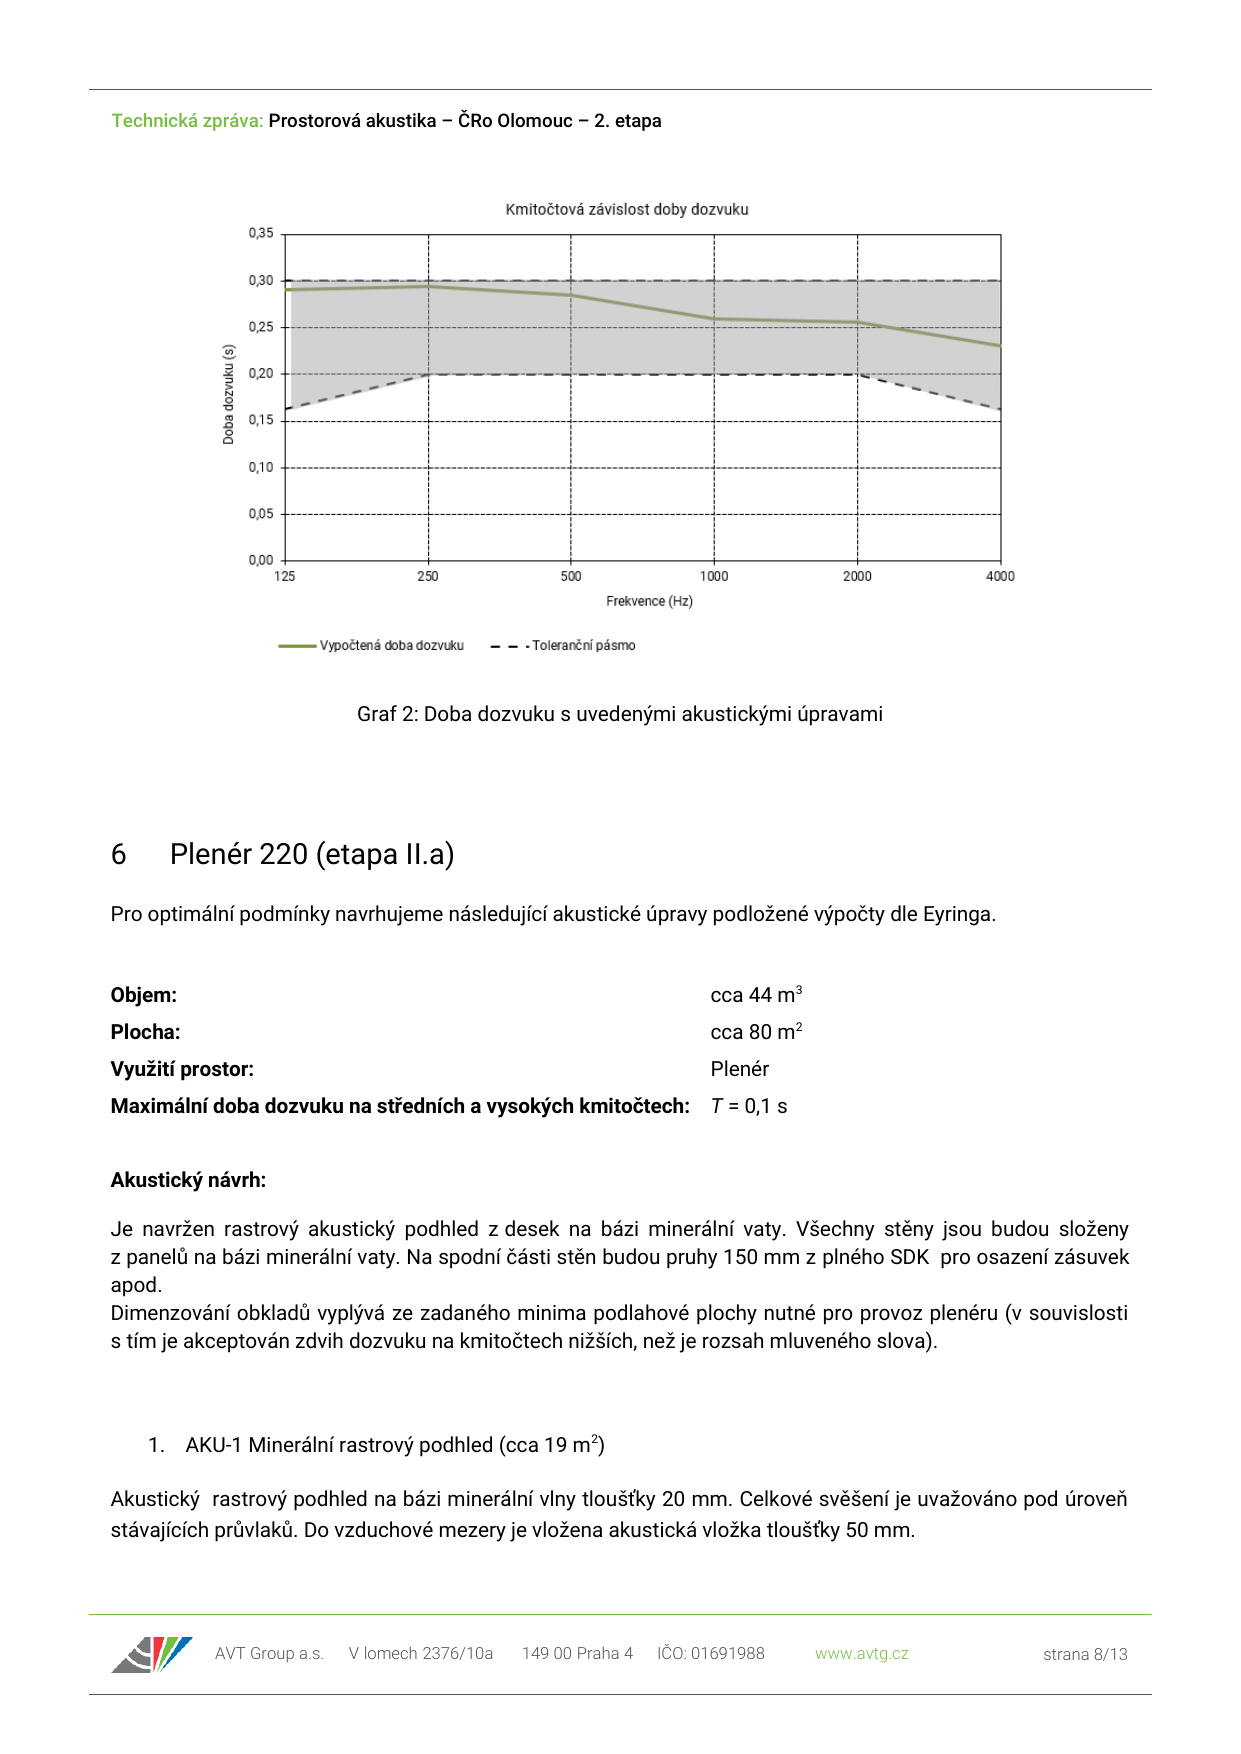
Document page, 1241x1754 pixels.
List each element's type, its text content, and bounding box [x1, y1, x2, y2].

text Pro optimální podmínky navrhujeme následující akustické úpravy podložené výpočty dle Eyringa. [110, 896, 1130, 927]
text Je navržen rastrový akustický podhled z desek na bázi minerální vaty. Všechny stěny jsou budou složeny z panelů na bázi minerální vaty. Na spodní části stěn budou pruhy 150 mm z plného SDK pro osazení zásuvek apod. [110, 1217, 1130, 1298]
text Graf 2: Doba dozvuku s uvedenými akustickými úpravami [110, 702, 1130, 726]
text Akustický návrh: [110, 1168, 1130, 1192]
text Maximální doba dozvuku na středních a vysokých kmitočtech: T = 0,1 s [110, 1094, 1130, 1118]
list AKU-1 Minerální rastrový podhled (cca 19 m2) [148, 1435, 1130, 1456]
text Využití prostor: Plenér [110, 1057, 1130, 1082]
text Dimenzování obkladů vyplývá ze zadaného minima podlahové plochy nutné pro provoz plenéru (v souvislosti s tím je akceptován zdvih dozvuku na kmitočtech nižších, než je rozsah mluveného slova). [110, 1301, 1130, 1354]
text Akustický rastrový podhled na bázi minerální vlny tloušťky 20 mm. Celkové svěšení je uvažováno pod úroveň stávajících průvlaků. Do vzduchové mezery je vložena akustická vložka tloušťky 50 mm. [110, 1481, 1130, 1544]
text Plocha: cca 80 m2 [110, 1020, 1130, 1045]
text Objem: cca 44 m3 [110, 983, 1130, 1008]
picture [206, 192, 1035, 690]
subtitle Plenér 220 (etapa II.a) [110, 838, 1130, 871]
picture [110, 1637, 193, 1673]
